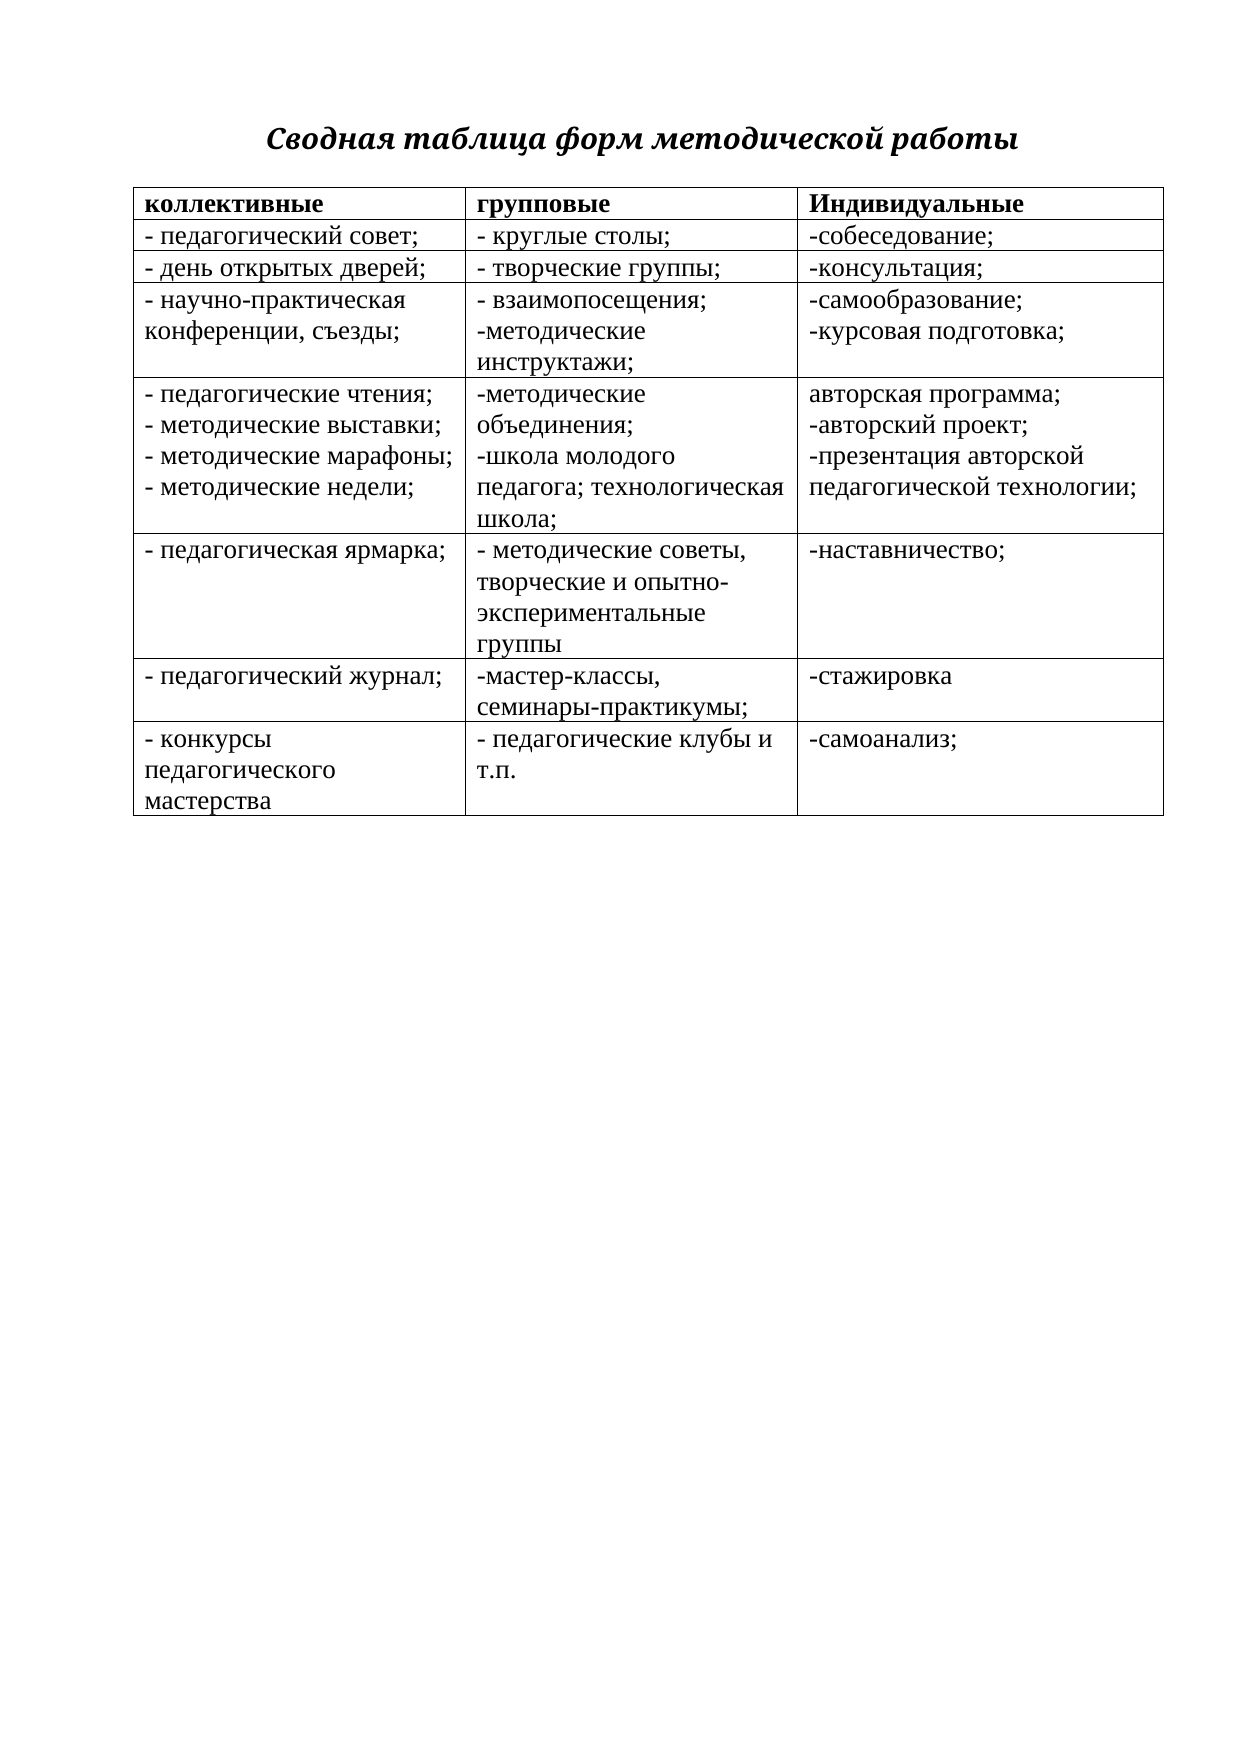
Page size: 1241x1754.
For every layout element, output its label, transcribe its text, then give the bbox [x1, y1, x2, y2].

table_cell - методические советы, творческие и опытно-экспериментальные группы [466, 534, 797, 658]
table_cell -самоанализ; [798, 722, 1163, 815]
table_cell - педагогический совет; [134, 220, 465, 250]
table_cell -наставничество; [798, 534, 1163, 658]
table_cell авторская программа; -авторский проект; -презентация авторской педагогической технологии; [798, 378, 1163, 533]
table_cell - день открытых дверей; [134, 251, 465, 282]
table_cell - педагогические клубы и т.п. [466, 722, 797, 815]
text Сводная таблица форм методической работы [133, 118, 1152, 158]
table_cell -мастер-классы, семинары-практикумы; [466, 659, 797, 721]
table_cell -самообразование; -курсовая подготовка; [798, 283, 1163, 376]
table_cell -консультация; [798, 251, 1163, 282]
table_cell - педагогический журнал; [134, 659, 465, 721]
table_cell - взаимопосещения; -методические инструктажи; [466, 283, 797, 376]
table_cell - педагогическая ярмарка; [134, 534, 465, 658]
table_cell - конкурсы педагогического мастерства [134, 722, 465, 815]
table_cell - педагогические чтения; - методические выставки; - методические марафоны; - методические недели; [134, 378, 465, 533]
table_cell - научно-практическая конференции, съезды; [134, 283, 465, 376]
table_cell -стажировка [798, 659, 1163, 721]
table_cell -методические объединения; -школа молодого педагога; технологическая школа; [466, 378, 797, 533]
table_cell - круглые столы; [466, 220, 797, 250]
table_header Индивидуальные [798, 188, 1163, 218]
table_header коллективные [134, 188, 465, 218]
table_cell -собеседование; [798, 220, 1163, 250]
table_cell - творческие группы; [466, 251, 797, 282]
table_header групповые [466, 188, 797, 218]
